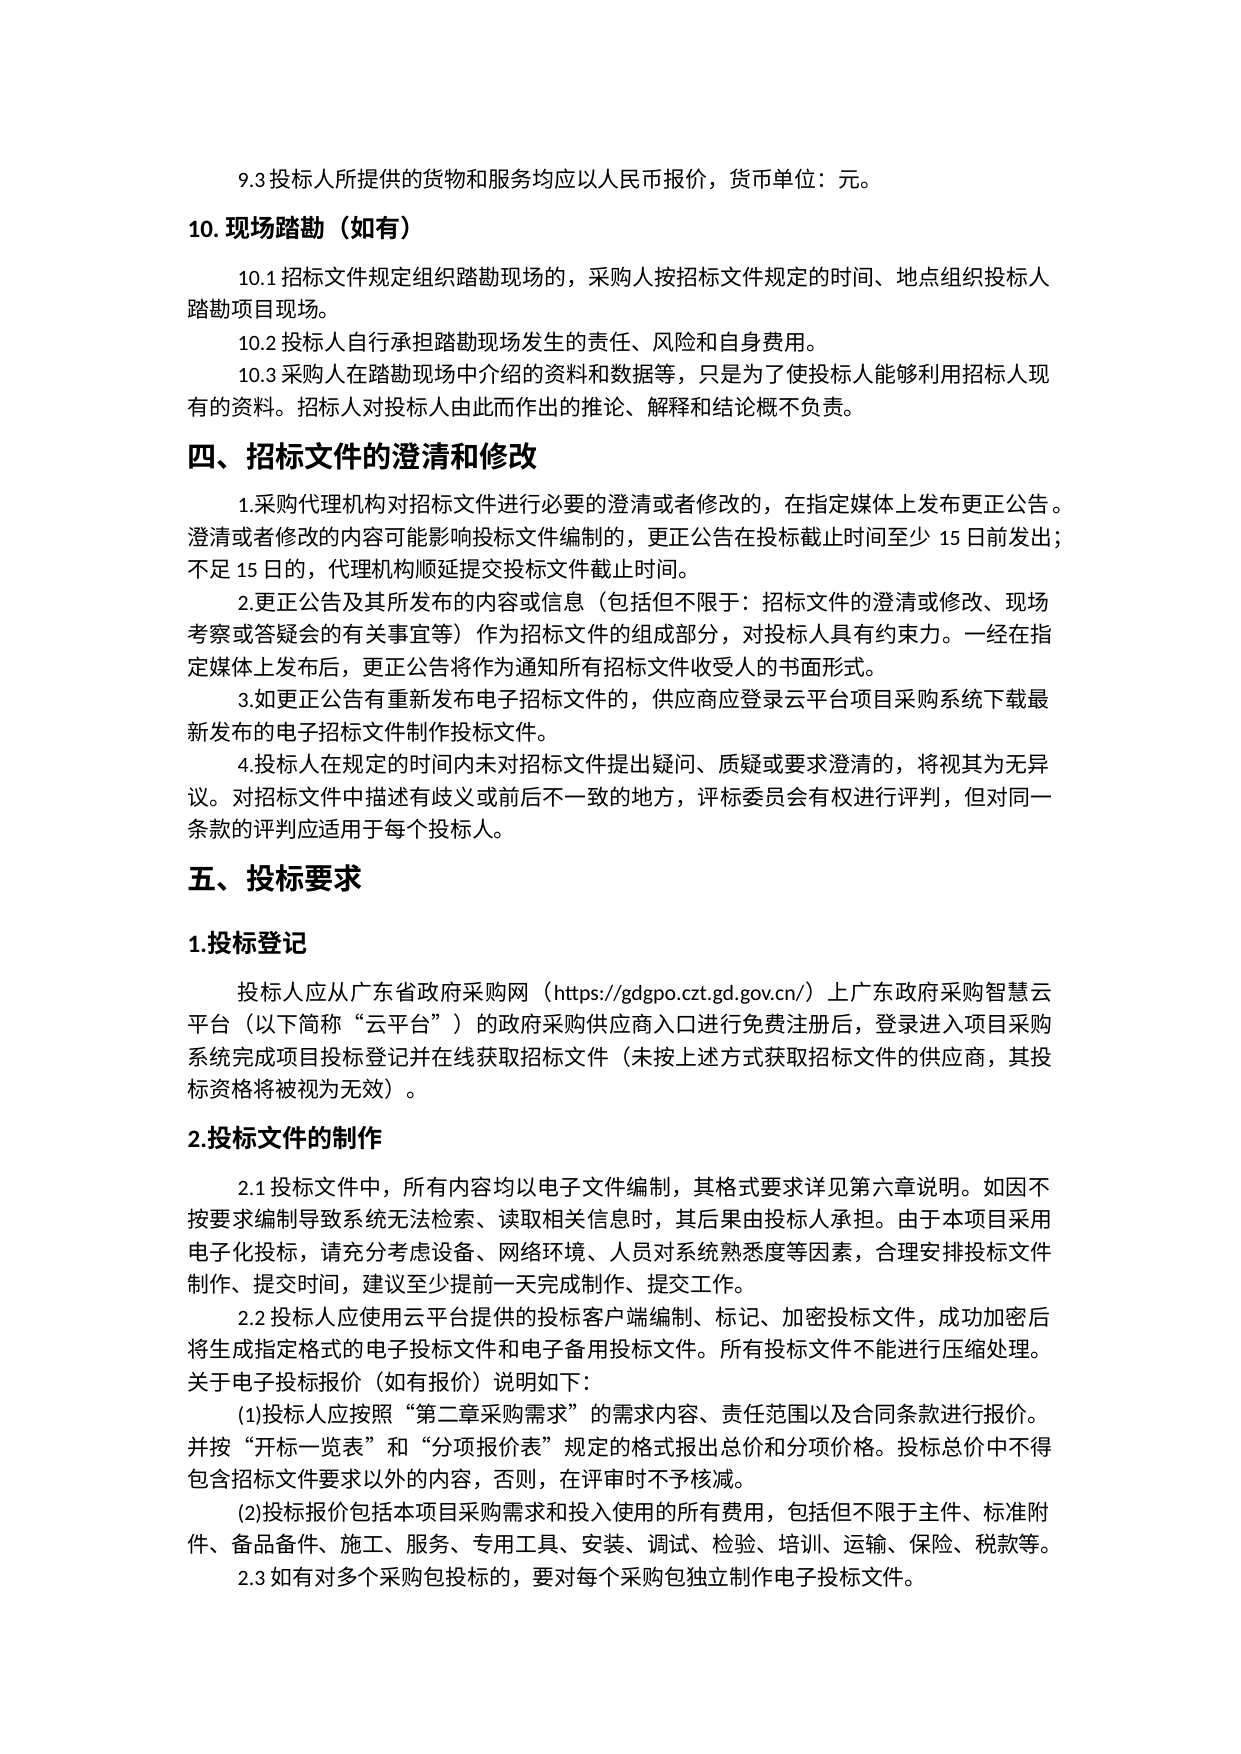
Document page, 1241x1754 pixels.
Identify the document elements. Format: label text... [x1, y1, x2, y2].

text 1.投标登记 [187, 909, 1053, 974]
text 1.采购代理机构对招标文件进行必要的澄清或者修改的，在指定媒体上发布更正公告。澄清或者修改的内容可能影响投标文件编制的，更正公告在投标截止时间至少15日前发出；不足15日的，代理机构顺延提交投标文件截止时间。 [187, 487, 1053, 584]
text 2.3 如有对多个采购包投标的，要对每个采购包独立制作电子投标文件。 [187, 1559, 1053, 1592]
text (1)投标人应按照“第二章采购需求”的需求内容、责任范围以及合同条款进行报价。并按“开标一览表”和“分项报价表”规定的格式报出总价和分项价格。投标总价中不得包含招标文件要求以外的内容，否则，在评审时不予核减。 [187, 1397, 1053, 1494]
text 10. 现场踏勘（如有） [187, 194, 1053, 259]
text 2.更正公告及其所发布的内容或信息（包括但不限于：招标文件的澄清或修改、现场考察或答疑会的有关事宜等）作为招标文件的组成部分，对投标人具有约束力。一经在指定媒体上发布后，更正公告将作为通知所有招标文件收受人的书面形式。 [187, 584, 1053, 682]
text 2.2投标人应使用云平台提供的投标客户端编制、标记、加密投标文件，成功加密后将生成指定格式的电子投标文件和电子备用投标文件。所有投标文件不能进行压缩处理。关于电子投标报价（如有报价）说明如下： [187, 1299, 1053, 1397]
text 3.如更正公告有重新发布电子招标文件的，供应商应登录云平台项目采购系统下载最新发布的电子招标文件制作投标文件。 [187, 682, 1053, 747]
text 投标人应从广东省政府采购网（https://gdgpo.czt.gd.gov.cn/）上广东政府采购智慧云平台（以下简称“云平台”）的政府采购供应商入口进行免费注册后，登录进入项目采购系统完成项目投标登记并在线获取招标文件（未按上述方式获取招标文件的供应商，其投标资格将被视为无效）。 [187, 974, 1053, 1104]
text 四、招标文件的澄清和修改 [187, 422, 1053, 487]
text 2.投标文件的制作 [187, 1104, 1053, 1169]
text 10.3采购人在踏勘现场中介绍的资料和数据等，只是为了使投标人能够利用招标人现有的资料。招标人对投标人由此而作出的推论、解释和结论概不负责。 [187, 357, 1053, 422]
text 10.2投标人自行承担踏勘现场发生的责任、风险和自身费用。 [187, 324, 1053, 357]
text 9.3投标人所提供的货物和服务均应以人民币报价，货币单位：元。 [187, 162, 1053, 194]
text (2)投标报价包括本项目采购需求和投入使用的所有费用，包括但不限于主件、标准附件、备品备件、施工、服务、专用工具、安装、调试、检验、培训、运输、保险、税款等。 [187, 1494, 1053, 1559]
text 2.1投标文件中，所有内容均以电子文件编制，其格式要求详见第六章说明。如因不按要求编制导致系统无法检索、读取相关信息时，其后果由投标人承担。由于本项目采用电子化投标，请充分考虑设备、网络环境、人员对系统熟悉度等因素，合理安排投标文件制作、提交时间，建议至少提前一天完成制作、提交工作。 [187, 1169, 1053, 1299]
text 10.1招标文件规定组织踏勘现场的，采购人按招标文件规定的时间、地点组织投标人踏勘项目现场。 [187, 259, 1053, 324]
text 4.投标人在规定的时间内未对招标文件提出疑问、质疑或要求澄清的，将视其为无异议。对招标文件中描述有歧义或前后不一致的地方，评标委员会有权进行评判，但对同一条款的评判应适用于每个投标人。 [187, 747, 1053, 844]
text 五、投标要求 [187, 844, 1053, 909]
